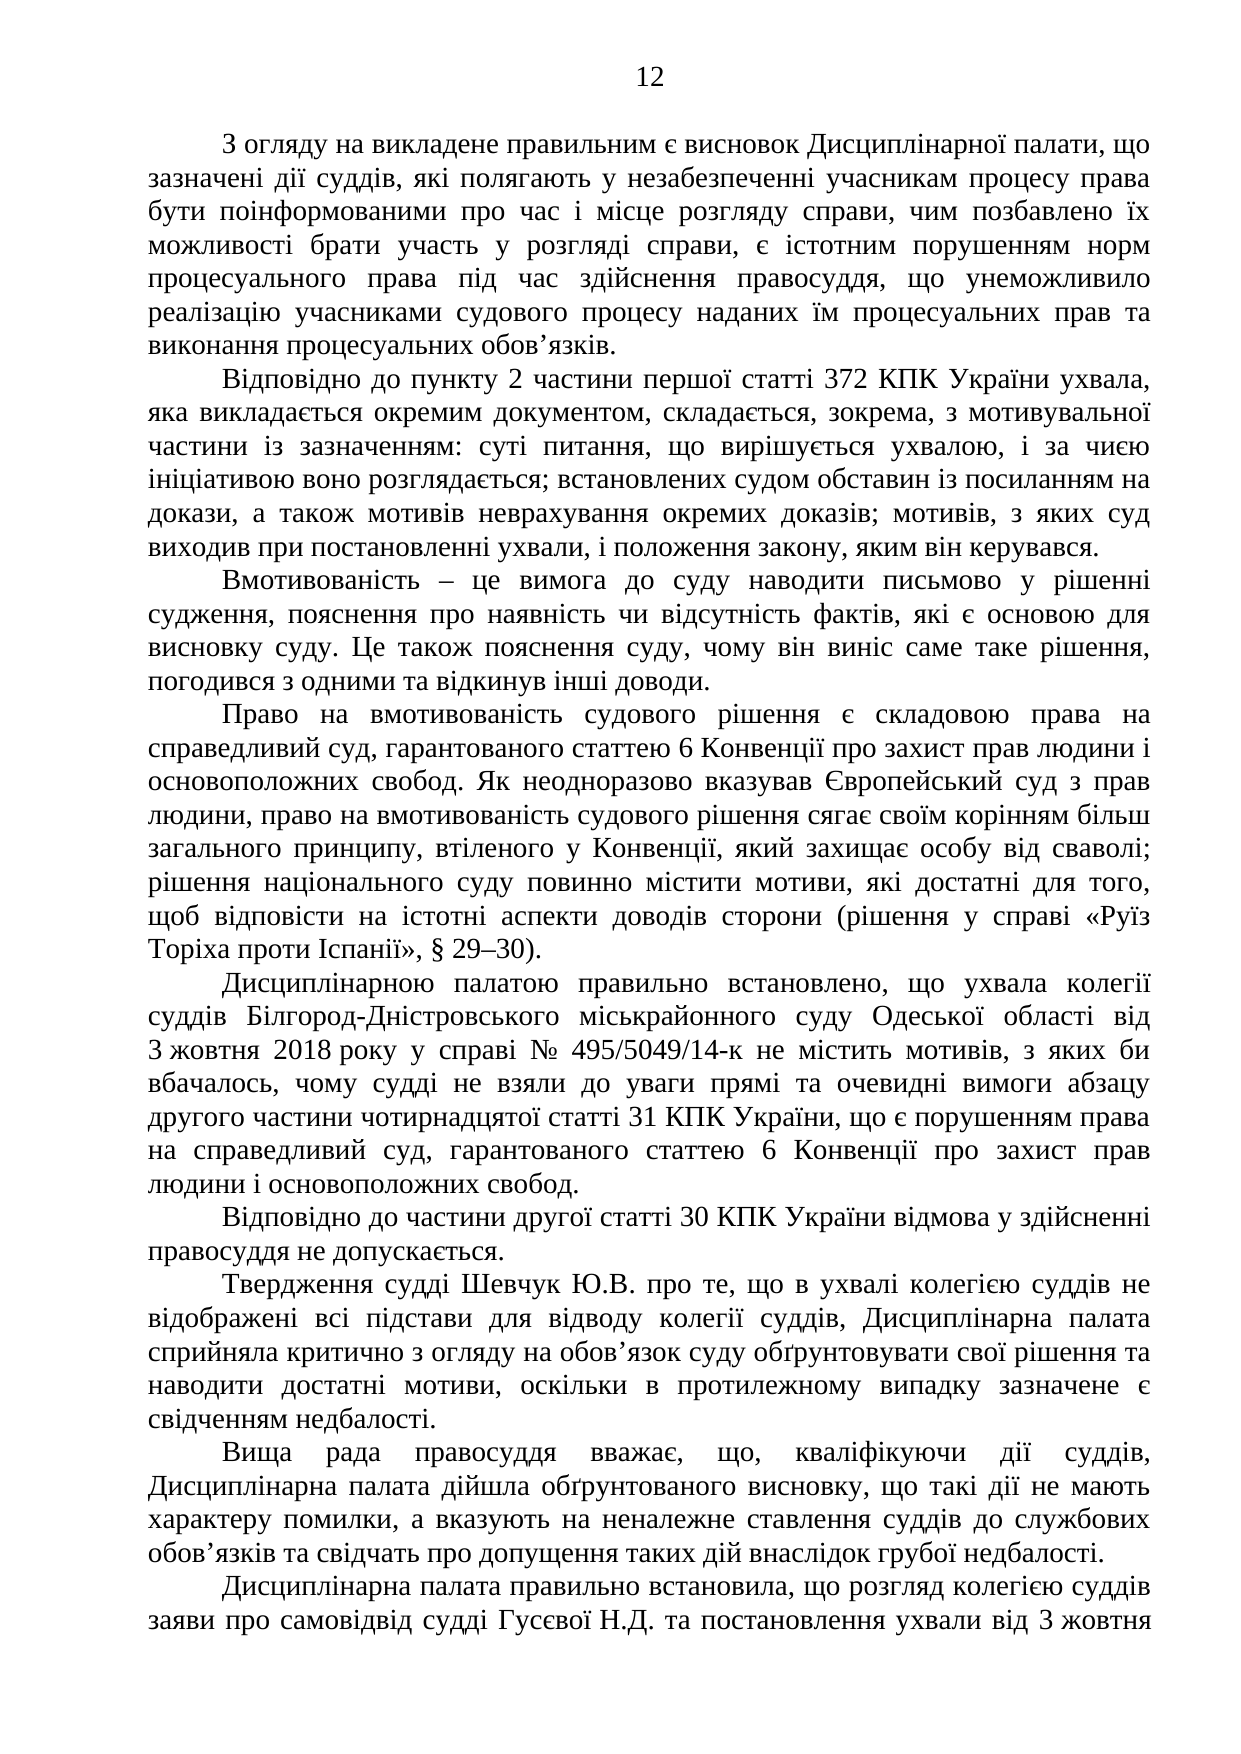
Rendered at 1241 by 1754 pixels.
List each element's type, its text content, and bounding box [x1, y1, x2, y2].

text З огляду на викладене правильним є висновок Дисциплінарної палати, що зазначені дії суддів, які полягають у незабезпеченні учасникам процесу права бути поінформованими про час і місце розгляду справи, чим позбавлено їх можливості брати участь у розгляді справи, є істотним порушенням норм процесуального права під час здійснення правосуддя, що унеможливило реалізацію учасниками судового процесу наданих їм процесуальних прав та виконання процесуальних обов’язків. [148, 126, 1152, 361]
text Твердження судді Шевчук Ю.В. про те, що в ухвалі колегією суддів не відображені всі підстави для відводу колегії суддів, Дисциплінарна палата сприйняла критично з огляду на обов’язок суду обґрунтовувати свої рішення та наводити достатні мотиви, оскільки в протилежному випадку зазначене є свідченням недбалості. [148, 1267, 1152, 1434]
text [148, 1568, 1152, 1636]
text Вища рада правосуддя вважає, що, кваліфікуючи дії суддів, Дисциплінарна палата дійшла обґрунтованого висновку, що такі дії не мають характеру помилки, а вказують на неналежне ставлення суддів до службових обов’язків та свідчать про допущення таких дій внаслідок грубої недбалості. [148, 1434, 1152, 1568]
text Дисциплінарною палатою правильно встановлено, що ухвала колегії суддів Білгород-Дністровського міськрайонного суду Одеської області від 3 жовтня 2018 року у справі № 495/5049/14-к не містить мотивів, з яких би вбачалось, чому судді не взяли до уваги прямі та очевидні вимоги абзацу другого частини чотирнадцятої статті 31 КПК України, що є порушенням права на справедливий суд, гарантованого статтею 6 Конвенції про захист прав людини і основоположних свобод. [148, 965, 1152, 1199]
text Право на вмотивованість судового рішення є складовою права на справедливий суд, гарантованого статтею 6 Конвенції про захист прав людини і основоположних свобод. Як неодноразово вказував Європейський суд з прав людини, право на вмотивованість судового рішення сягає своїм корінням більш загального принципу, втіленого у Конвенції, який захищає особу від сваволі; рішення національного суду повинно містити мотиви, які достатні для того, щоб відповісти на істотні аспекти доводів сторони (рішення у справі «Руїз Торіха проти Іспанії», § 29–30). [148, 696, 1152, 965]
text Відповідно до частини другої статті 30 КПК України відмова у здійсненні правосуддя не допускається. [148, 1199, 1152, 1267]
text Вмотивованість – це вимога до суду наводити письмово у рішенні судження, пояснення про наявність чи відсутність фактів, які є основою для висновку суду. Це також пояснення суду, чому він виніс саме таке рішення, погодився з одними та відкинув інші доводи. [148, 562, 1152, 696]
text Відповідно до пункту 2 частини першої статті 372 КПК України ухвала, яка викладається окремим документом, складається, зокрема, з мотивувальної частини із зазначенням: суті питання, що вирішується ухвалою, і за чиєю ініціативою воно розглядається; встановлених судом обставин із посиланням на докази, а також мотивів неврахування окремих доказів; мотивів, з яких суд виходив при постановленні ухвали, і положення закону, яким він керувався. [148, 361, 1152, 562]
